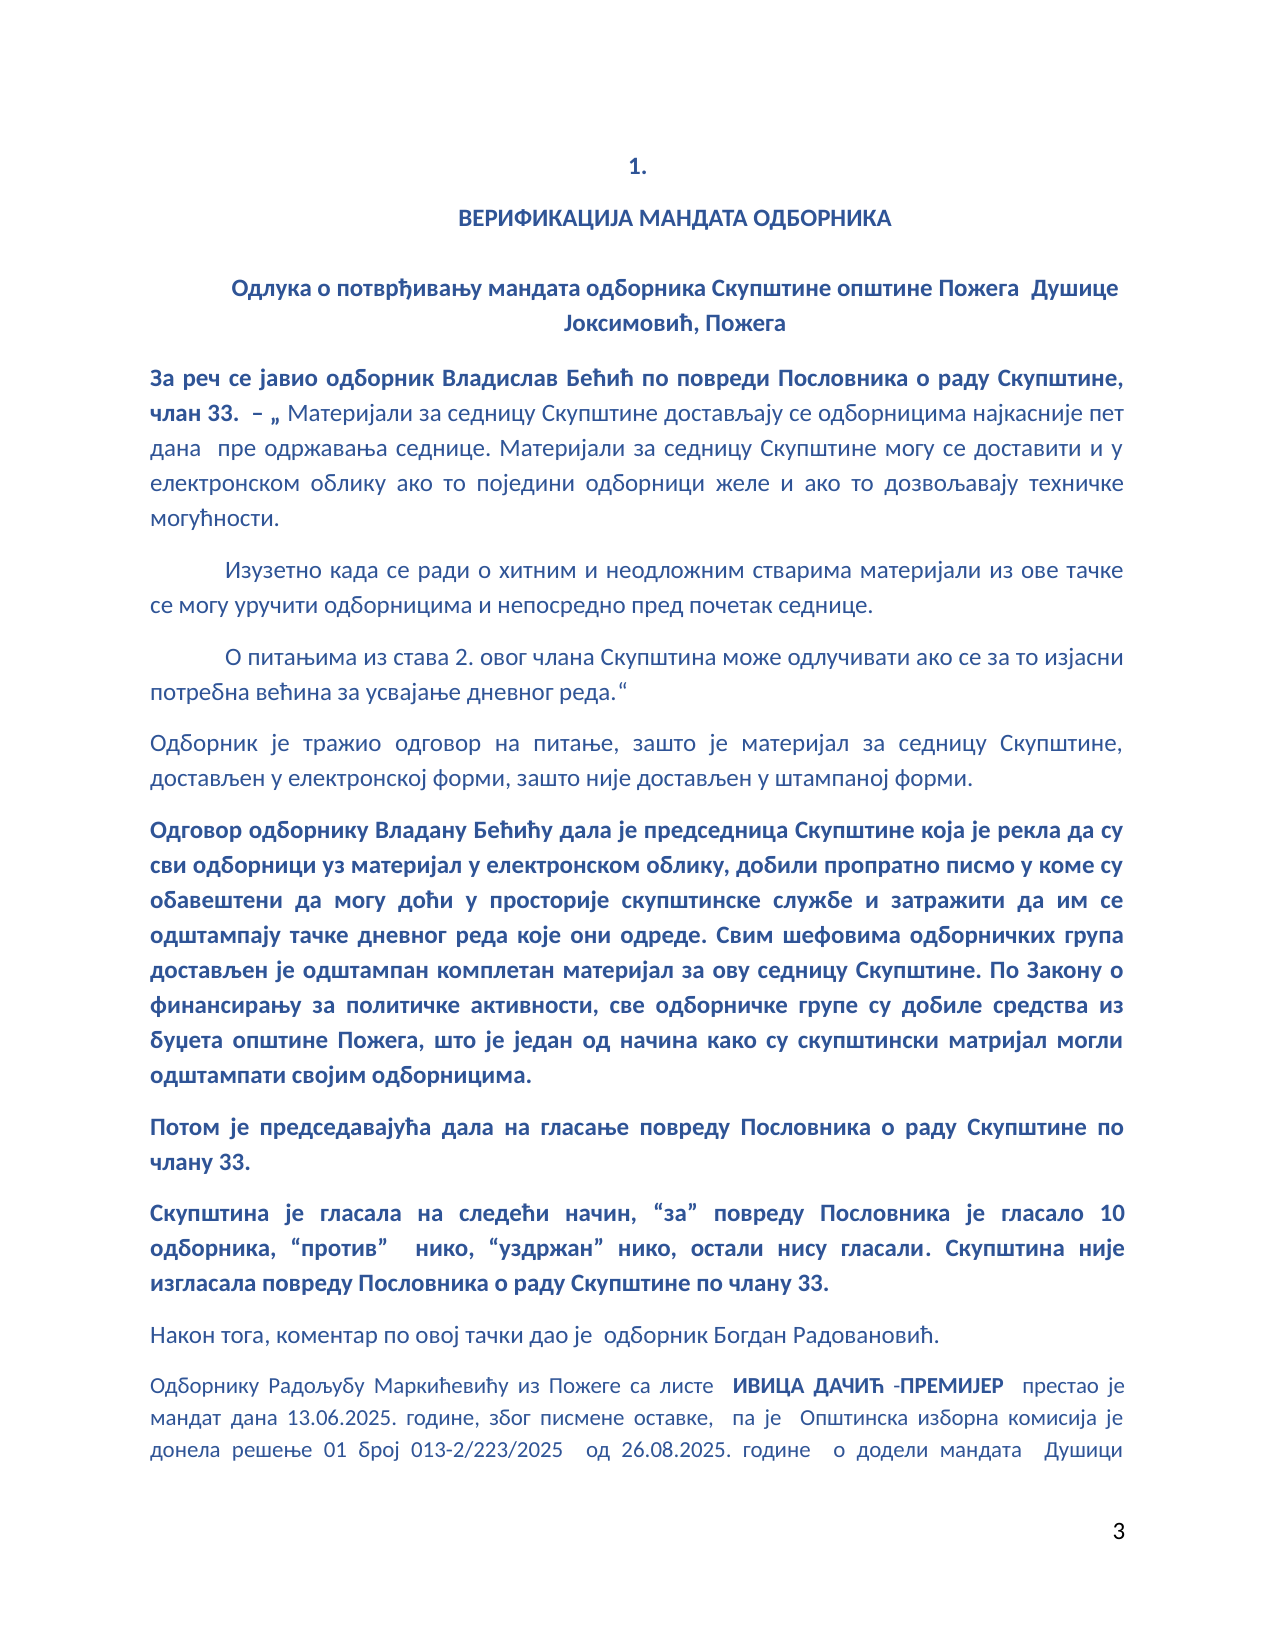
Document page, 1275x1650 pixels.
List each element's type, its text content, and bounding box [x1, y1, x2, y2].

list Одлука о потврђивању мандата одборника Скупштине општине Пожега Душице Јоксимовић, Пожега [225, 272, 1125, 337]
text За реч се јавио одборник Владислав Бећић по повреди Пословника о раду Скупштине, члан 33. – „ Материјали за седницу Скупштине достављају се одборницима најкасније пет дана пре одржавања седнице. Материјали за седницу Скупштине могу се доставити и у електронском облику ако то поједини одборници желе и ако то дозвољавају техничке могућности. [150, 362, 1125, 533]
text Након тога, коментар по овој тачки дао је одборник Богдан Радовановић. [150, 1319, 1125, 1350]
text Скупштина је гласала на следећи начин, “за” повреду Пословника је гласало 10 одборника, “против” нико, “уздржан” нико, остали нису гласали. Скупштина није изгласала повреду Пословника о раду Скупштине по члану 33. [150, 1197, 1125, 1298]
text О питањима из става 2. овог члана Скупштина може одлучивати ако се за то изјасни потребна већина за усвајање дневног реда.“ [150, 641, 1125, 706]
text Изузетно када се ради о хитним и неодложним стварима материјали из ове тачке се могу уручити одборницима и непосредно пред почетак седнице. [150, 554, 1125, 620]
text Одговор одборнику Владану Бећићу дала је председница Скупштине која је рекла да су сви одборници уз материјал у електронском облику, добили пропратно писмо у коме су обавештени да могу доћи у просторије скупштинске службе и затражити да им се одштампају тачке дневног реда које они одреде. Свим шефовима одборничких група достављен је одштампан комплетан материјал за ову седницу Скупштине. По Закону о финансирању за политичке активности, све одборничке групе су добиле средства из буџета општине Пожега, што је један од начина како су скупштински матријал могли одштампати својим одборницима. [150, 814, 1125, 1090]
text 1. [150, 150, 1125, 181]
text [150, 1371, 1125, 1463]
text Потом је председавајућа дала на гласање повреду Пословника о раду Скупштине по члану 33. [150, 1111, 1125, 1176]
list ВЕРИФИКАЦИЈА МАНДАТА ОДБОРНИКА [225, 202, 1125, 232]
text Одборник је тражио одговор на питање, зашто је материјал за седницу Скупштине, достављен у електронској форми, зашто није достављен у штампаној форми. [150, 727, 1125, 793]
